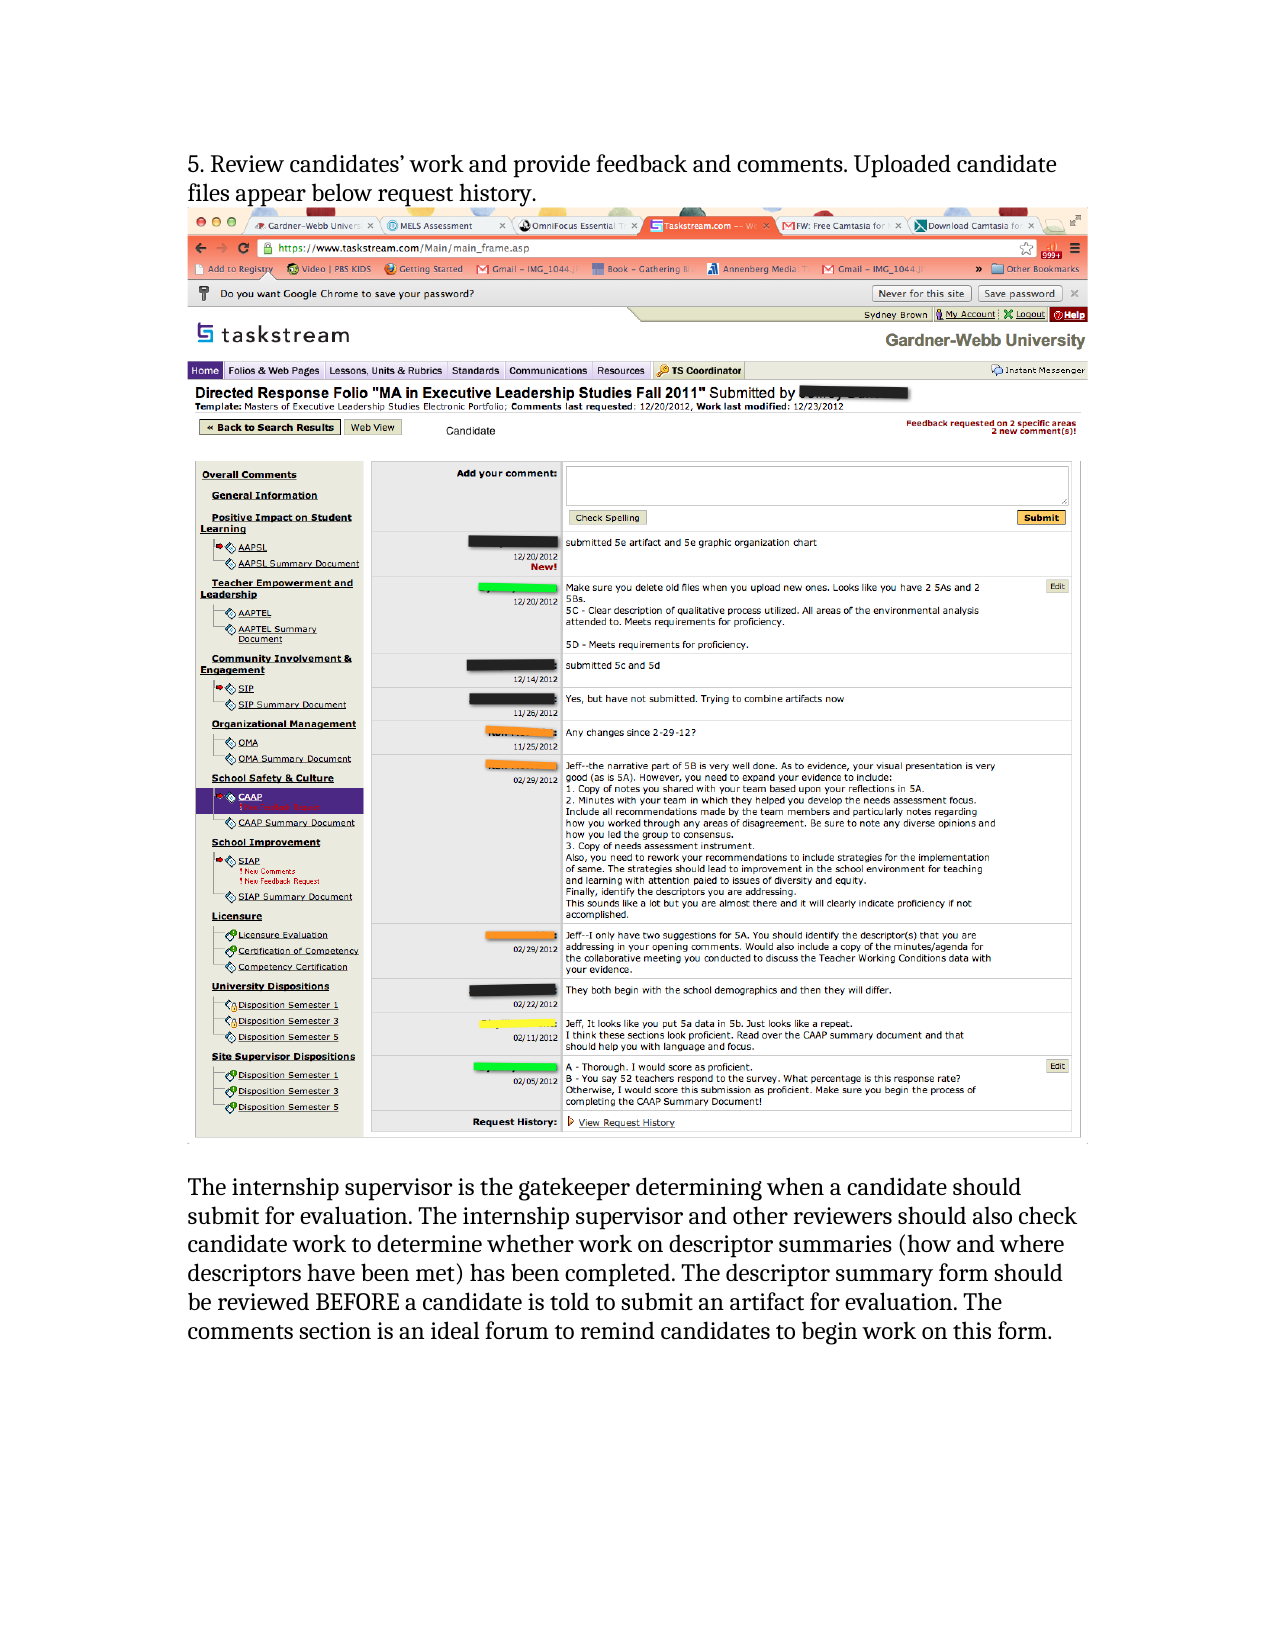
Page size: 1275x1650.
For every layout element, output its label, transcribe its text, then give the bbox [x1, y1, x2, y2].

picture [187, 207, 1088, 1144]
text 5. Review candidates’ work and provide feedback and comments. Uploaded candidate files appear below request history. [187, 150, 1087, 207]
text The internship supervisor is the gatekeeper determining when a candidate should submit for evaluation. The internship supervisor and other reviewers should also check candidate work to determine whether work on descriptor summaries (how and where descriptors have been met) has been completed. The descriptor summary form should be reviewed BEFORE a candidate is told to submit an artifact for evaluation. The comments section is an ideal forum to remind candidates to begin work on this form. [187, 1173, 1087, 1345]
